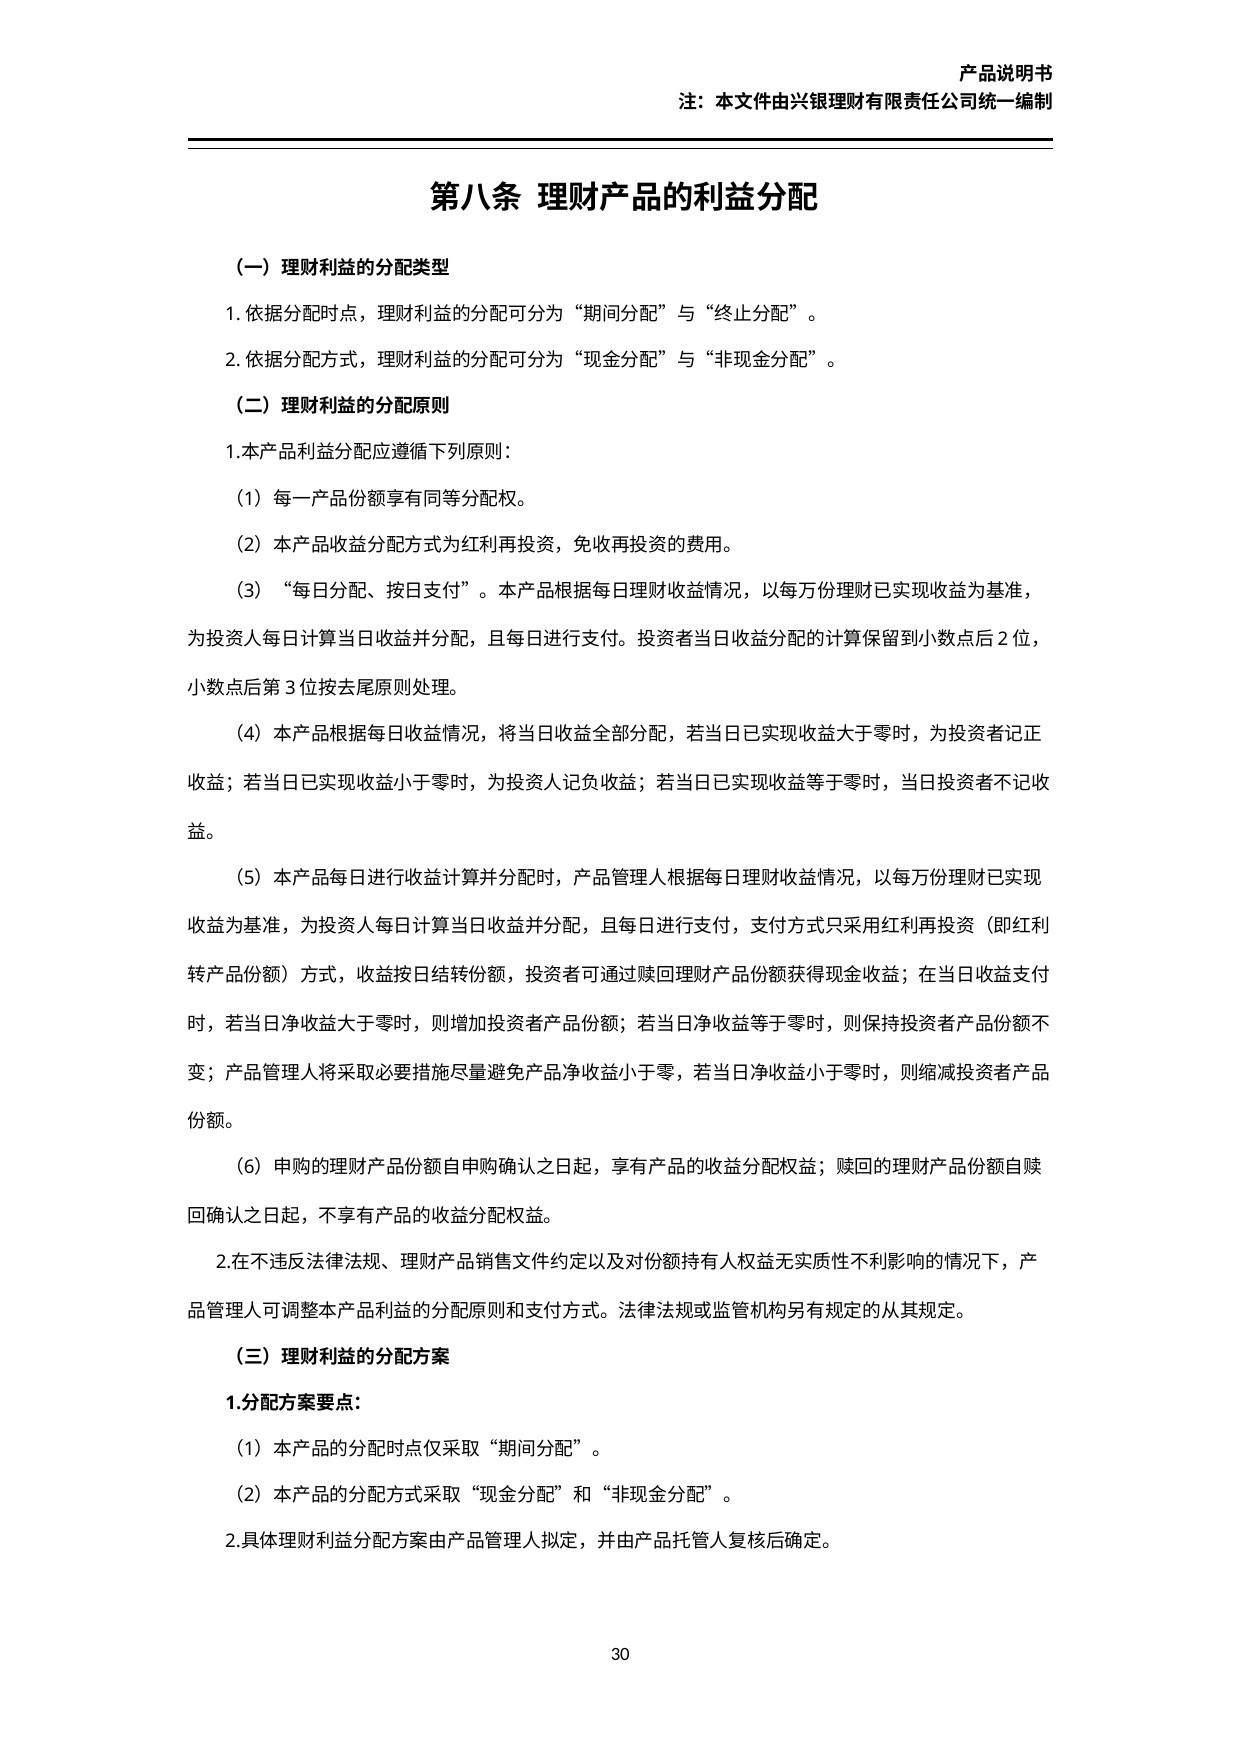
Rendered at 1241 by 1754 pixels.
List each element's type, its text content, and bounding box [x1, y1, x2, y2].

text 1. 依据分配时点，理财利益的分配可分为“期间分配”与“终止分配”。 [187, 296, 1053, 329]
subtitle 第八条 理财产品的利益分配 [194, 163, 1053, 228]
text （5）本产品每日进行收益计算并分配时，产品管理人根据每日理财收益情况，以每万份理财已实现收益为基准，为投资人每日计算当日收益并分配，且每日进行支付，支付方式只采用红利再投资（即红利转产品份额）方式，收益按日结转份额，投资者可通过赎回理财产品份额获得现金收益；在当日收益支付时，若当日净收益大于零时，则增加投资者产品份额；若当日净收益等于零时，则保持投资者产品份额不变；产品管理人将采取必要措施尽量避免产品净收益小于零，若当日净收益小于零时，则缩减投资者产品份额。 [187, 860, 1053, 1136]
text （1）本产品的分配时点仅采取“期间分配”。 [187, 1431, 1053, 1464]
text （1）每一产品份额享有同等分配权。 [187, 481, 1053, 513]
text 2. 依据分配方式，理财利益的分配可分为“现金分配”与“非现金分配”。 [187, 342, 1053, 375]
text （三）理财利益的分配方案 [187, 1339, 1053, 1372]
text （2）本产品收益分配方式为红利再投资，免收再投资的费用。 [187, 527, 1053, 559]
text 2.具体理财利益分配方案由产品管理人拟定，并由产品托管人复核后确定。 [187, 1523, 1053, 1556]
text （二）理财利益的分配原则 [187, 388, 1053, 421]
text 1.分配方案要点： [187, 1385, 1053, 1418]
text （4）本产品根据每日收益情况，将当日收益全部分配，若当日已实现收益大于零时，为投资者记正收益；若当日已实现收益小于零时，为投资人记负收益；若当日已实现收益等于零时，当日投资者不记收益。 [187, 716, 1053, 846]
text （一）理财利益的分配类型 [187, 250, 1053, 283]
text 2.在不违反法律法规、理财产品销售文件约定以及对份额持有人权益无实质性不利影响的情况下，产品管理人可调整本产品利益的分配原则和支付方式。法律法规或监管机构另有规定的从其规定。 [187, 1244, 1053, 1326]
text 1.本产品利益分配应遵循下列原则： [187, 434, 1053, 467]
text （2）本产品的分配方式采取“现金分配”和“非现金分配”。 [187, 1477, 1053, 1510]
text （3）“每日分配、按日支付”。本产品根据每日理财收益情况，以每万份理财已实现收益为基准，为投资人每日计算当日收益并分配，且每日进行支付。投资者当日收益分配的计算保留到小数点后2位，小数点后第3位按去尾原则处理。 [187, 573, 1053, 703]
text （6）申购的理财产品份额自申购确认之日起，享有产品的收益分配权益；赎回的理财产品份额自赎回确认之日起，不享有产品的收益分配权益。 [187, 1149, 1053, 1231]
